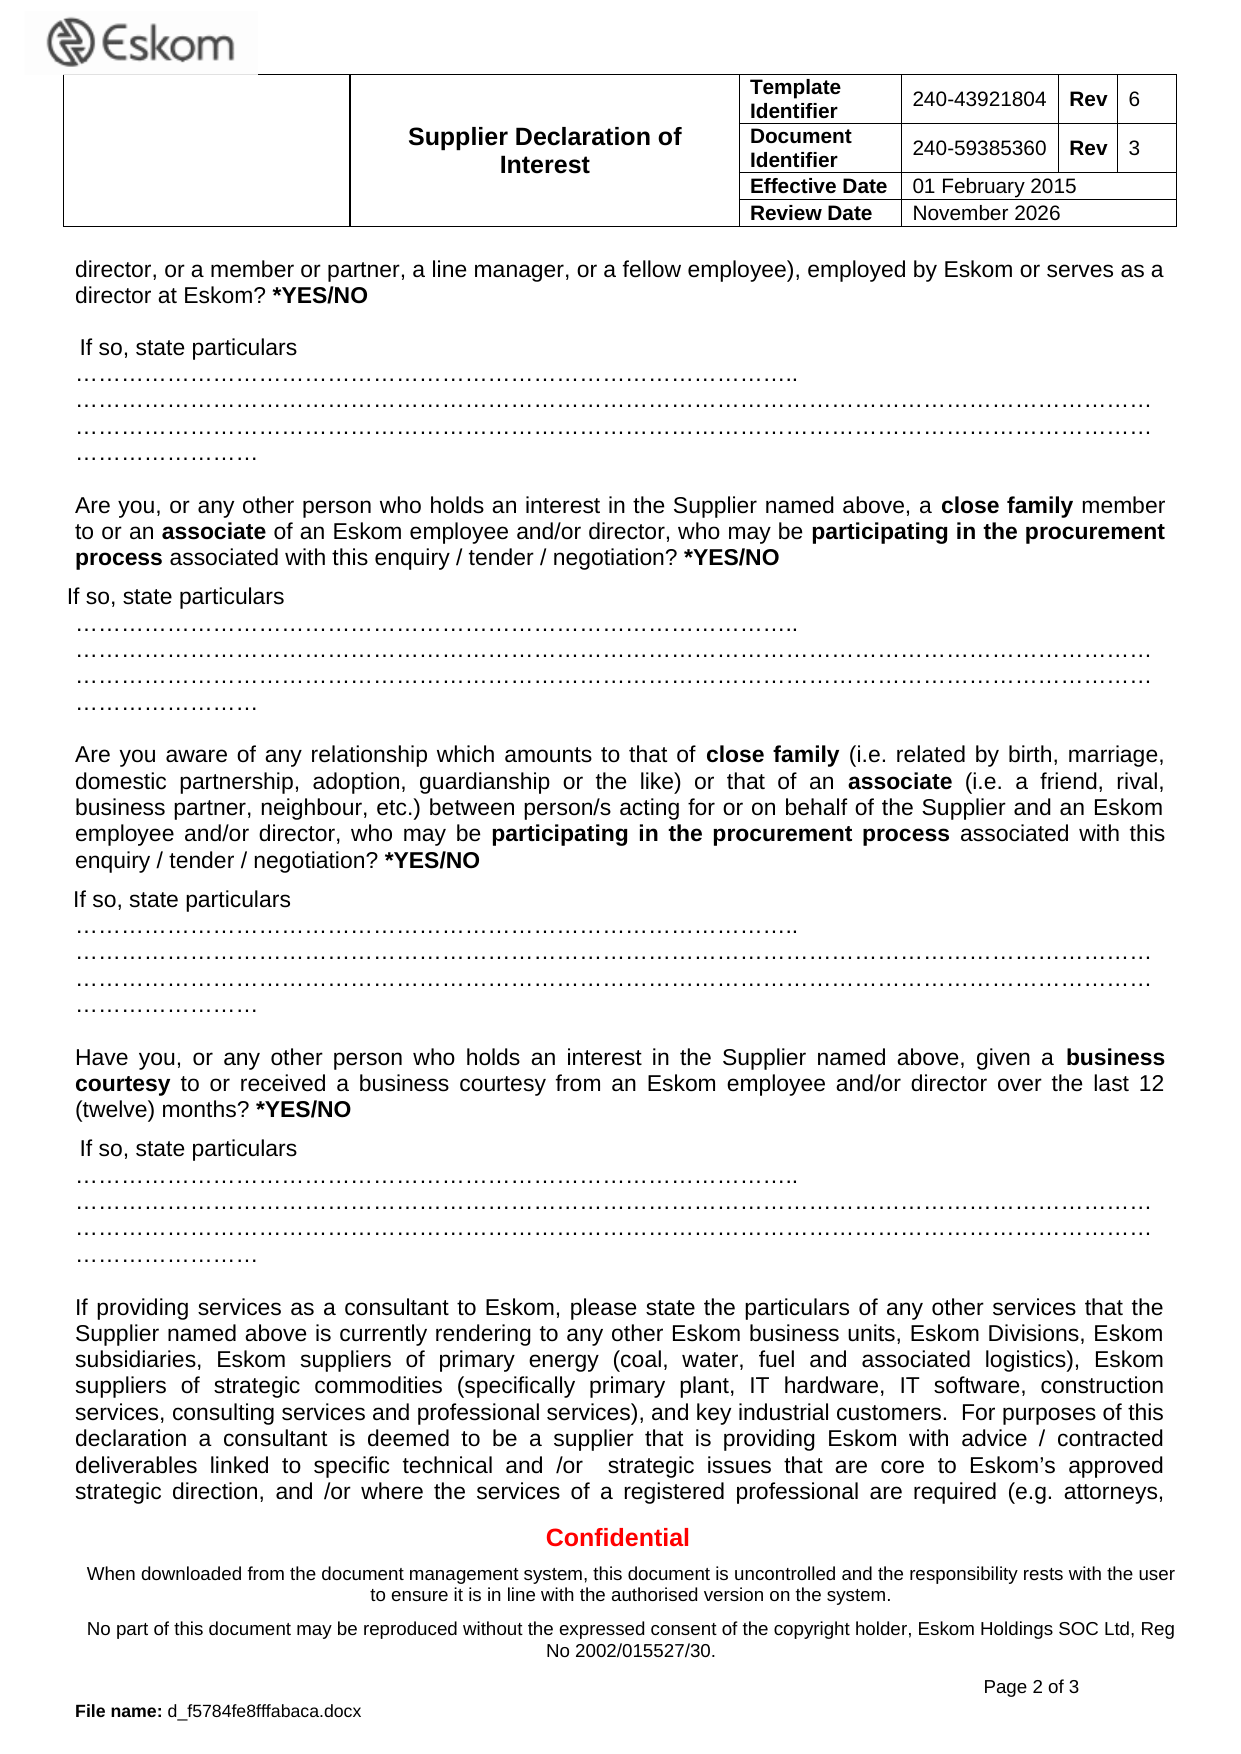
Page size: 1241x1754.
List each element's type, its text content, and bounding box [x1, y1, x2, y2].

text If If so, state particulars [0, 333, 1165, 360]
text If If so, state particulars [0, 1135, 1165, 1162]
text I If so, state particulars [0, 886, 1165, 912]
text Have you, or any other person who holds an interest in the Supplier named above, given a business courtesy to or received a business courtesy from an Eskom employee and/or director over the last 12 (twelve) months? *YES/NO [75, 1044, 1165, 1123]
text …………………………………………………………………………………..……………………………………………………………………………………………………………………………………………………………………………………………………………………………………………………………………………… [75, 609, 1165, 715]
text …………………………………………………………………………………..……………………………………………………………………………………………………………………………………………………………………………………………………………………………………………………………………………… [75, 360, 1165, 465]
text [75, 1293, 1165, 1504]
text …………………………………………………………………………………..……………………………………………………………………………………………………………………………………………………………………………………………………………………………………………………………………………… [75, 1162, 1165, 1267]
text Are you, or any other person who holds an interest in the Supplier named above, a close family member to or an associate of an Eskom employee and/or director, who may be participating in the procurement process associated with this enquiry / tender / negotiation? *YES/NO [75, 492, 1165, 571]
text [75, 256, 1165, 308]
text Are you aware of any relationship which amounts to that of close family (i.e. related by birth, marriage, domestic partnership, adoption, guardianship or the like) or that of an associate (i.e. a friend, rival, business partner, neighbour, etc.) between person/s acting for or on behalf of the Supplier and an Eskom employee and/or director, who may be participating in the procurement process associated with this enquiry / tender / negotiation? *YES/NO [75, 741, 1165, 873]
text …………………………………………………………………………………..……………………………………………………………………………………………………………………………………………………………………………………………………………………………………………………………………………… [75, 912, 1165, 1017]
text If If so, state particulars [0, 583, 1165, 609]
